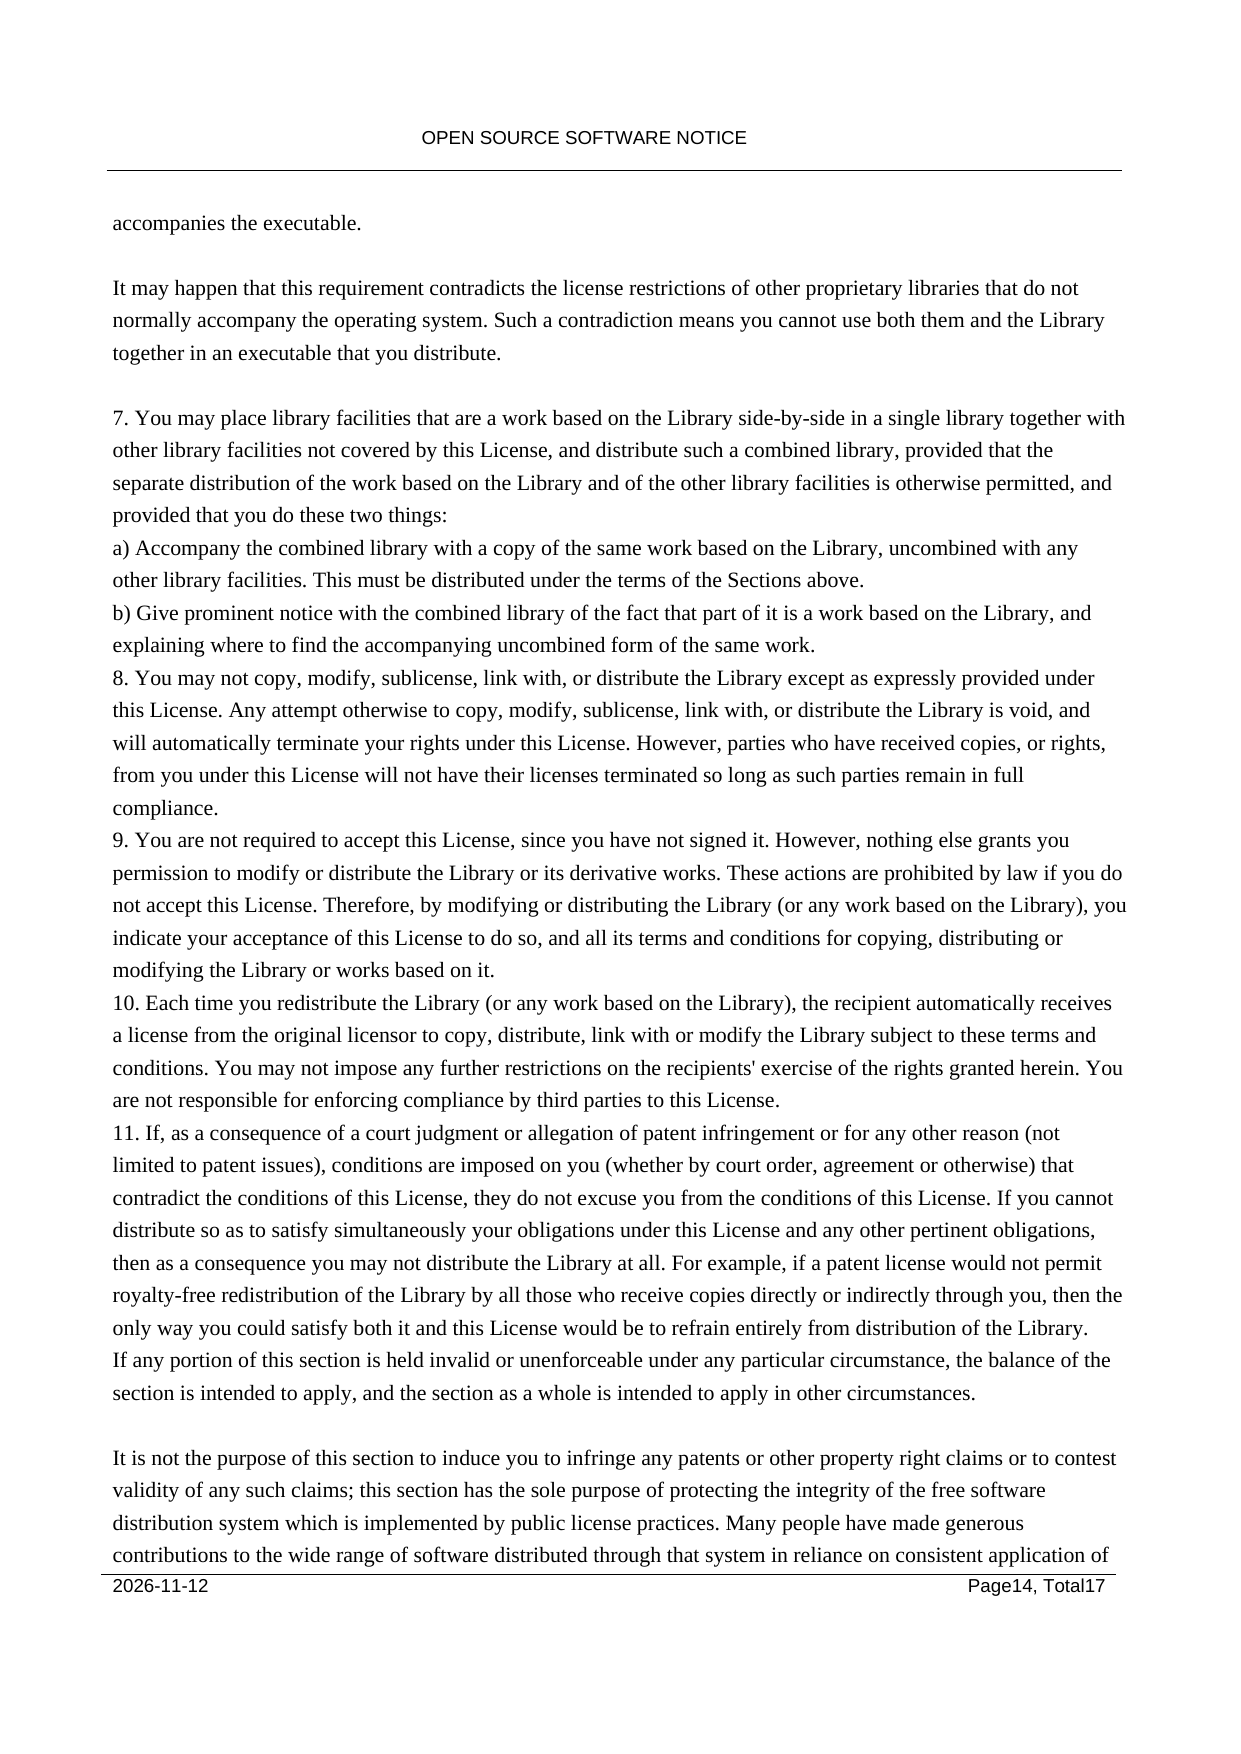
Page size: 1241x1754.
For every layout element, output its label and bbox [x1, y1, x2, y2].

text [112, 206, 1128, 1571]
